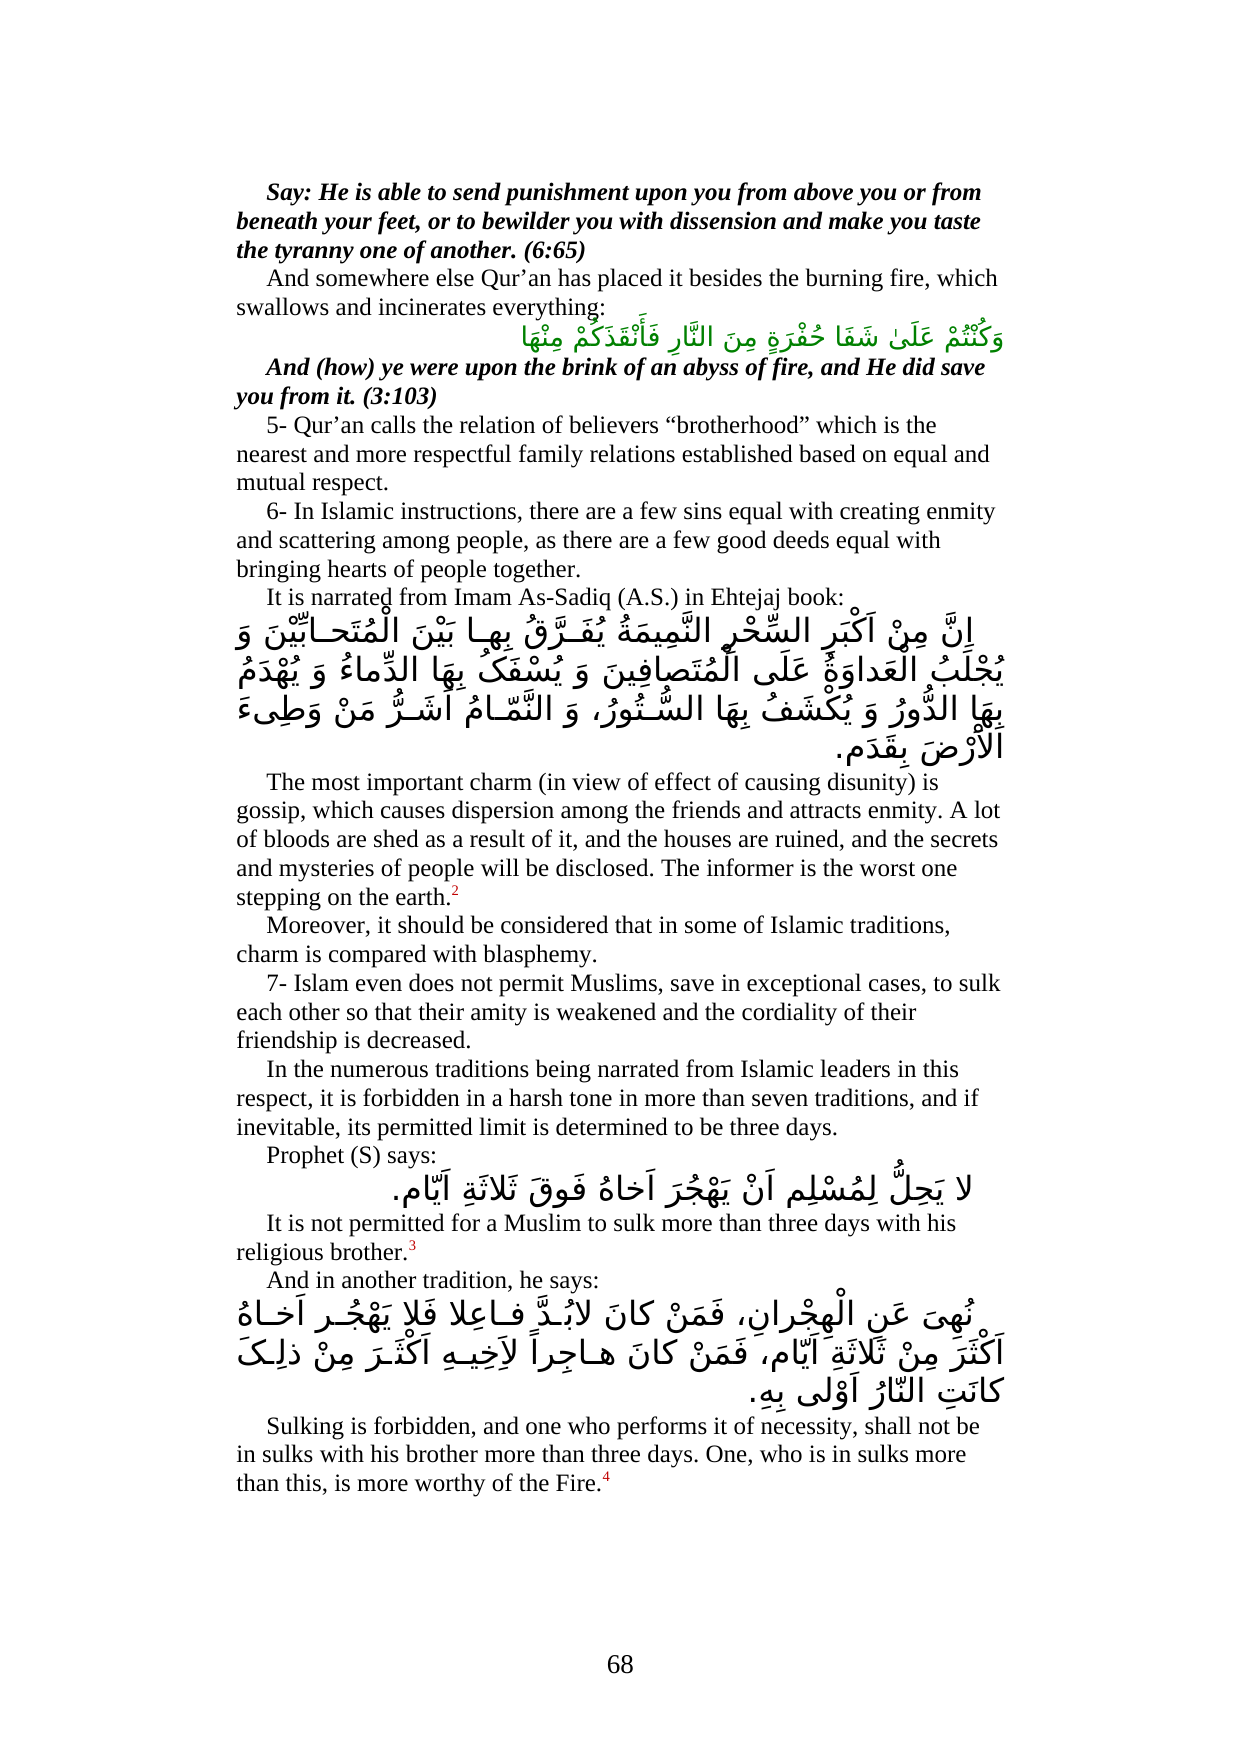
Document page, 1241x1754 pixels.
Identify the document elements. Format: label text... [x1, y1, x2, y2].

text وَكُنْتُمْ عَلَىٰ شَفَا حُفْرَةٍ مِنَ النَّارِ فَأَنْقَذَكُمْ مِنْهَا [236, 321, 1004, 352]
text And somewhere else Qur’an has placed it besides the burning fire, which swallows and incinerates everything: [236, 263, 1004, 321]
text In the numerous traditions being narrated from Islamic leaders in this respect, it is forbidden in a harsh tone in more than seven traditions, and if inevitable, its permitted limit is determined to be three days. [236, 1054, 1004, 1140]
text And in another tradition, he says: [236, 1266, 1004, 1294]
text It is not permitted for a Muslim to sulk more than three days with his religious brother.3 [236, 1208, 1004, 1266]
text 5- Qur’an calls the relation of believers “brotherhood” which is the nearest and more respectful family relations established based on equal and mutual respect. [236, 410, 1004, 496]
text It is narrated from Imam As-Sadiq (A.S.) in Ehtejaj book: [236, 582, 1004, 611]
text The most important charm (in view of effect of causing disunity) is gossip, which causes dispersion among the friends and attracts enmity. A lot of bloods are shed as a result of it, and the houses are ruined, and the secrets and mysteries of people will be disclosed. The informer is the worst one stepping on the earth.2 [236, 767, 1004, 910]
text Moreover, it should be considered that in some of Islamic traditions, charm is compared with blasphemy. [236, 910, 1004, 968]
text Prophet (S) says: [236, 1140, 1004, 1169]
text And (how) ye were upon the brink of an abyss of fire, and He did save you from it. (3:103) [236, 352, 1004, 410]
text Sulking is forbidden, and one who performs it of necessity, shall not be in sulks with his brother more than three days. One, who is in sulks more than this, is more worthy of the Fire.4 [236, 1411, 1004, 1497]
text 7- Islam even does not permit Muslims, save in exceptional cases, to sulk each other so that their amity is weakened and the cordiality of their friendship is decreased. [236, 968, 1004, 1054]
text لا یَحِلُّ لِمُسْلِم اَنْ یَهْجُرَ اَخاهُ فَوقَ ثَلاثَةِ اَیّام. [236, 1169, 1004, 1208]
text اِنَّ مِنْ اَکْبَرِ السِّحْرِ النَّمِیمَةُ یُفَرَّقُ بِها بَیْنَ الْمُتَحابِّیْنَ وَ یُجْلَبُ الْعَداوَةُ عَلَى الْمُتَصافِینَ وَ یُسْفَکُ بِهَا الدِّماءُ وَ یُهْدَمُ بِهَا الدُّورُ وَ یُکْشَفُ بِهَا السُّتُورُ، وَ النَّمّامُ اَشَرُّ مَنْ وَطِىءَ الاَْرْضَ بِقَدَم. [236, 611, 1004, 767]
text 6- In Islamic instructions, there are a few sins equal with creating enmity and scattering among people, as there are a few good deeds equal with bringing hearts of people together. [236, 496, 1004, 582]
text نُهِیَ عَنِ الْهِجْرانِ، فَمَنْ کانَ لابُدَّ فاعِلا فَلا یَهْجُر اَخاهُ اَکْثَرَ مِنْ ثَلاثَةِ اَیّام، فَمَنْ کانَ هاجِراً لاَِخِیهِ اَکْثَرَ مِنْ ذلِکَ کانَتِ النّارُ اَوْلى بِهِ. [236, 1294, 1004, 1411]
text Say: He is able to send punishment upon you from above you or from beneath your feet, or to bewilder you with dissension and make you taste the tyranny one of another. (6:65) [236, 177, 1004, 263]
